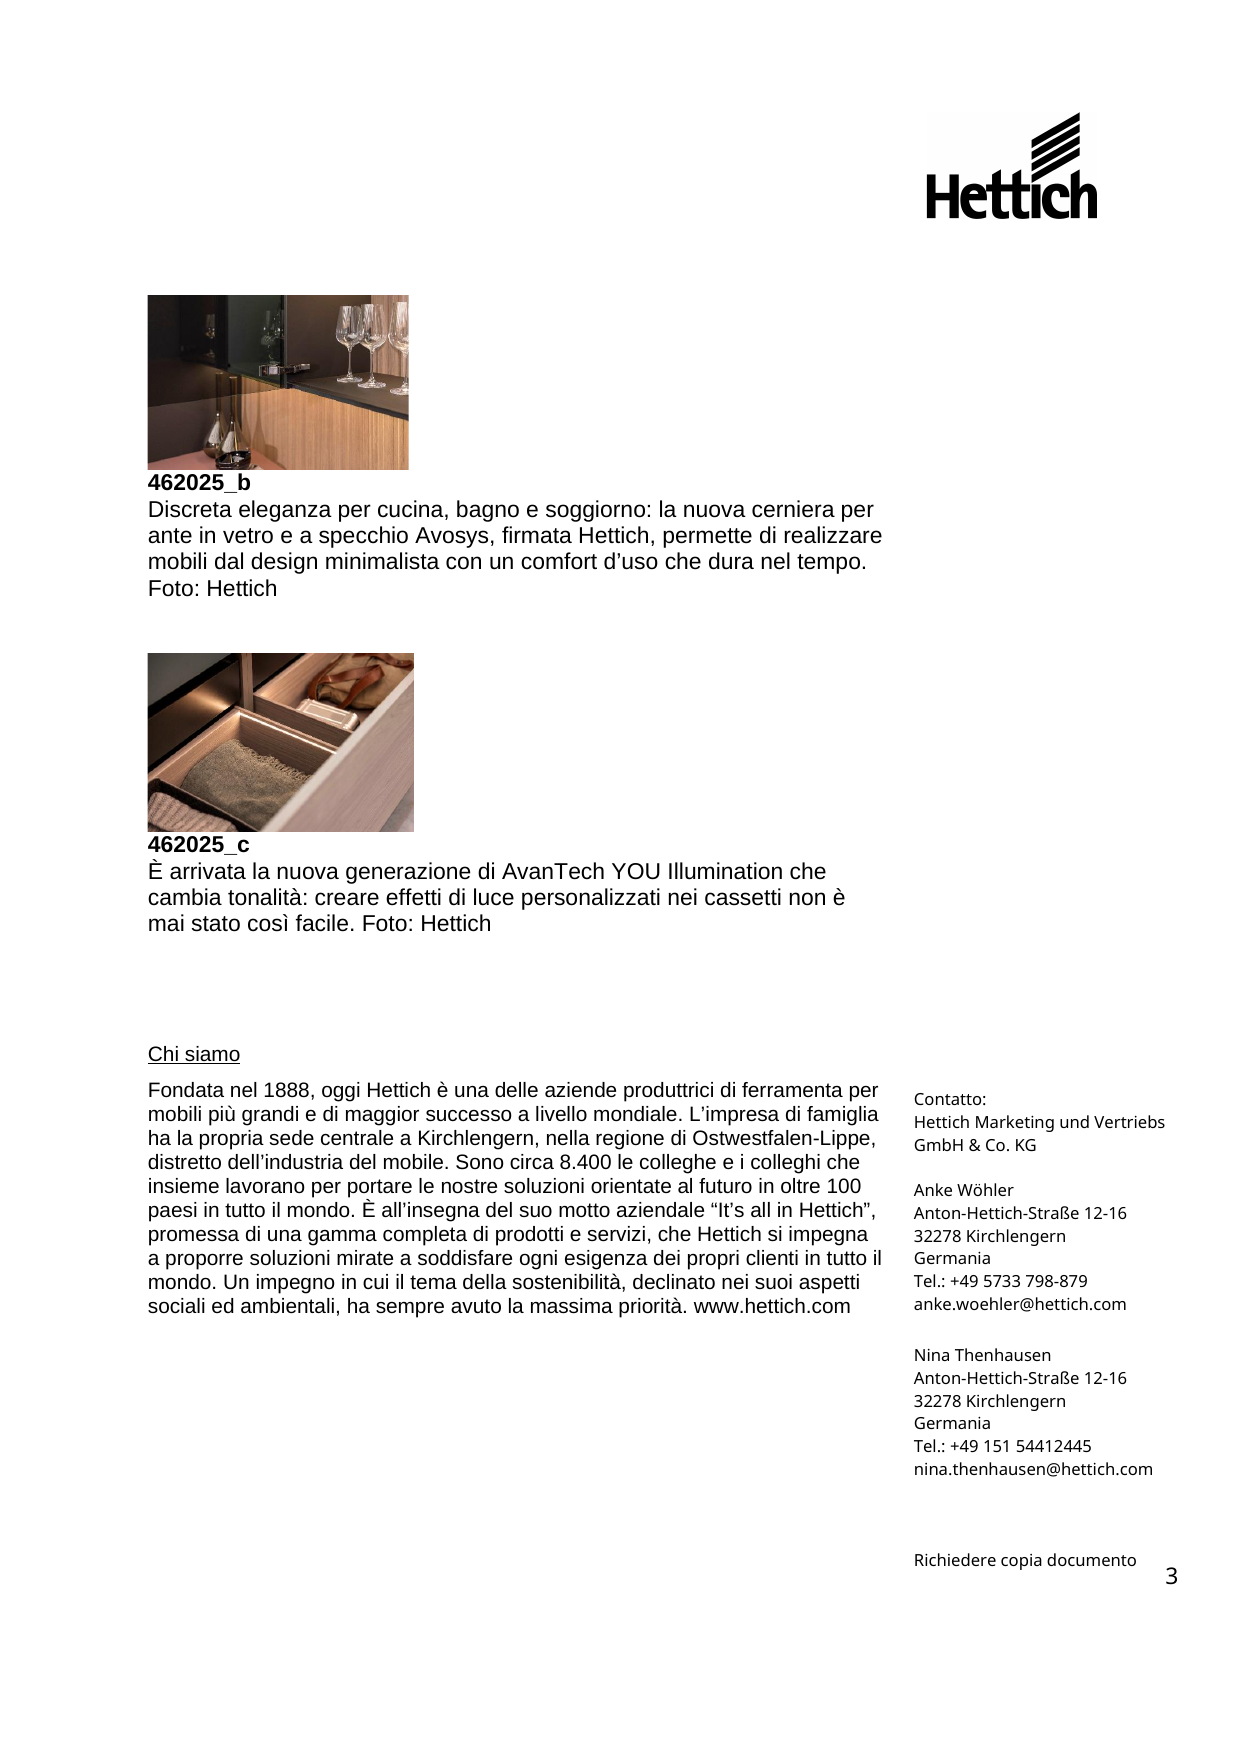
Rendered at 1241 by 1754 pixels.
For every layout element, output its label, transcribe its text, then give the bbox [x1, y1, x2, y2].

picture [926, 112, 1097, 219]
text È arrivata la nuova generazione di AvanTech YOU Illumination che cambia tonalità: creare effetti di luce personalizzati nei cassetti non è mai stato così facile. Foto: Hettich [148, 858, 886, 937]
picture [147, 295, 409, 470]
picture [147, 653, 414, 832]
text 462025_b [148, 469, 886, 496]
text Fondata nel 1888, oggi Hettich è una delle aziende produttrici di ferramenta per mobili più grandi e di maggior successo a livello mondiale. L’impresa di famiglia ha la propria sede centrale a Kirchlengern, nella regione di Ostwestfalen-Lippe, distretto dell’industria del mobile. Sono circa 8.400 le colleghe e i colleghi che insieme lavorano per portare le nostre soluzioni orientate al futuro in oltre 100 paesi in tutto il mondo. È all’insegna del suo motto aziendale “It’s all in Hettich”, promessa di una gamma completa di prodotti e servizi, che Hettich si impegna a proporre soluzioni mirate a soddisfare ogni esigenza dei propri clienti in tutto il mondo. Un impegno in cui il tema della sostenibilità, declinato nei suoi aspetti sociali ed ambientali, ha sempre avuto la massima priorità. www.hettich.com [148, 1078, 886, 1318]
text Discreta eleganza per cucina, bagno e soggiorno: la nuova cerniera per ante in vetro e a specchio Avosys, firmata Hettich, permette di realizzare mobili dal design minimalista con un comfort d’uso che dura nel tempo. Foto: Hettich [148, 496, 886, 601]
text Chi siamo [148, 1042, 886, 1066]
text 462025_c [148, 831, 886, 858]
